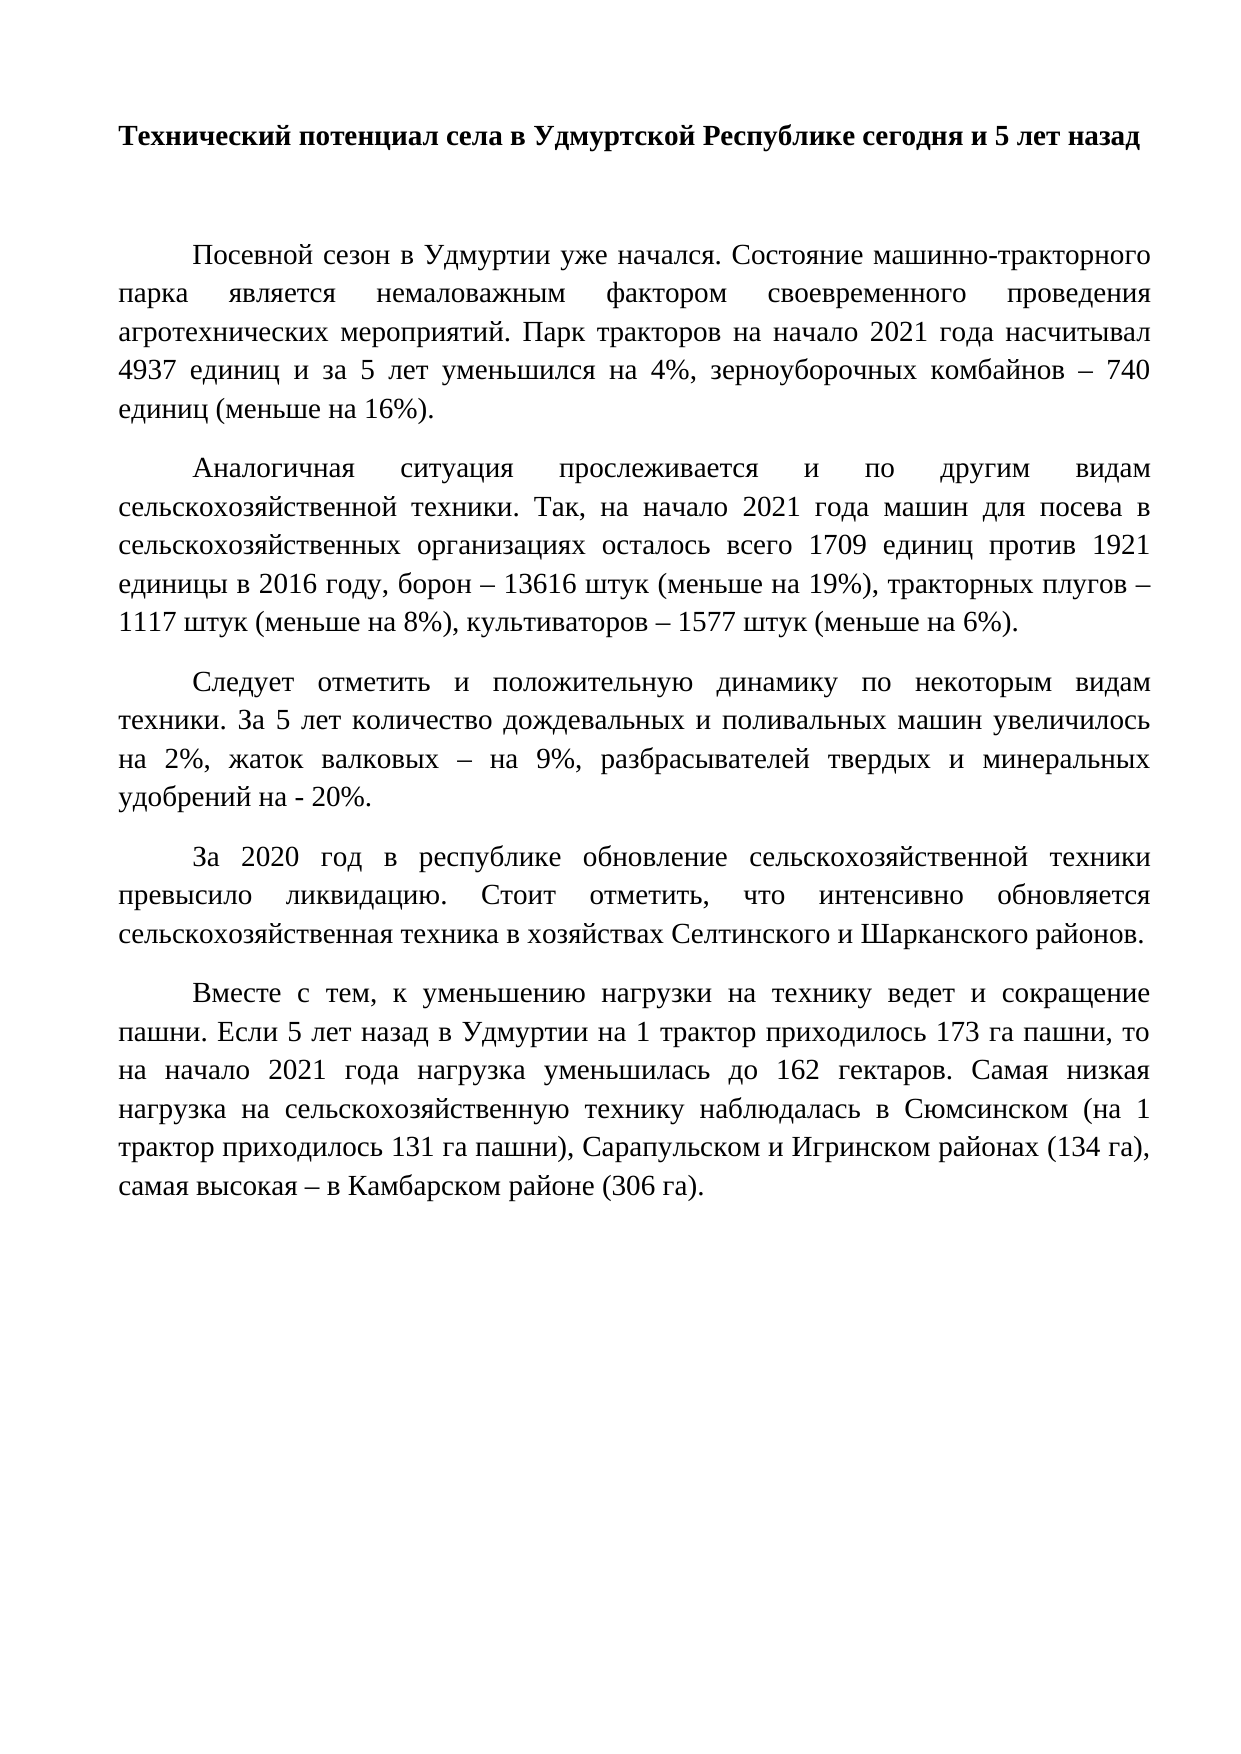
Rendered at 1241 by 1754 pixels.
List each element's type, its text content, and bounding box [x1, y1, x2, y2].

text Аналогичная ситуация прослеживается и по другим видам сельскохозяйственной техники. Так, на начало 2021 года машин для посева в сельскохозяйственных организациях осталось всего 1709 единиц против 1921 единицы в 2016 году, борон – 13616 штук (меньше на 19%), тракторных плугов – 1117 штук (меньше на 8%), культиваторов – 1577 штук (меньше на 6%). [118, 450, 1152, 638]
text Следует отметить и положительную динамику по некоторым видам техники. За 5 лет количество дождевальных и поливальных машин увеличилось на 2%, жаток валковых – на 9%, разбрасывателей твердых и минеральных удобрений на - 20%. [118, 664, 1152, 813]
text Посевной сезон в Удмуртии уже начался. Состояние машинно-тракторного парка является немаловажным фактором своевременного проведения агротехнических мероприятий. Парк тракторов на начало 2021 года насчитывал 4937 единиц и за 5 лет уменьшился на 4%, зерноуборочных комбайнов – 740 единиц (меньше на 16%). [118, 237, 1152, 424]
text Технический потенциал села в Удмуртской Республике сегодня и 5 лет назад [118, 118, 1152, 152]
text Вместе с тем, к уменьшению нагрузки на технику ведет и сокращение пашни. Если 5 лет назад в Удмуртии на 1 трактор приходилось 173 га пашни, то на начало 2021 года нагрузка уменьшилась до 162 гектаров. Самая низкая нагрузка на сельскохозяйственную технику наблюдалась в Сюмсинском (на 1 трактор приходилось 131 га пашни), Сарапульском и Игринском районах (134 га), самая высокая – в Камбарском районе (306 га). [118, 975, 1152, 1202]
text За 2020 год в республике обновление сельскохозяйственной техники превысило ликвидацию. Стоит отметить, что интенсивно обновляется сельскохозяйственная техника в хозяйствах Селтинского и Шарканского районов. [118, 839, 1152, 949]
